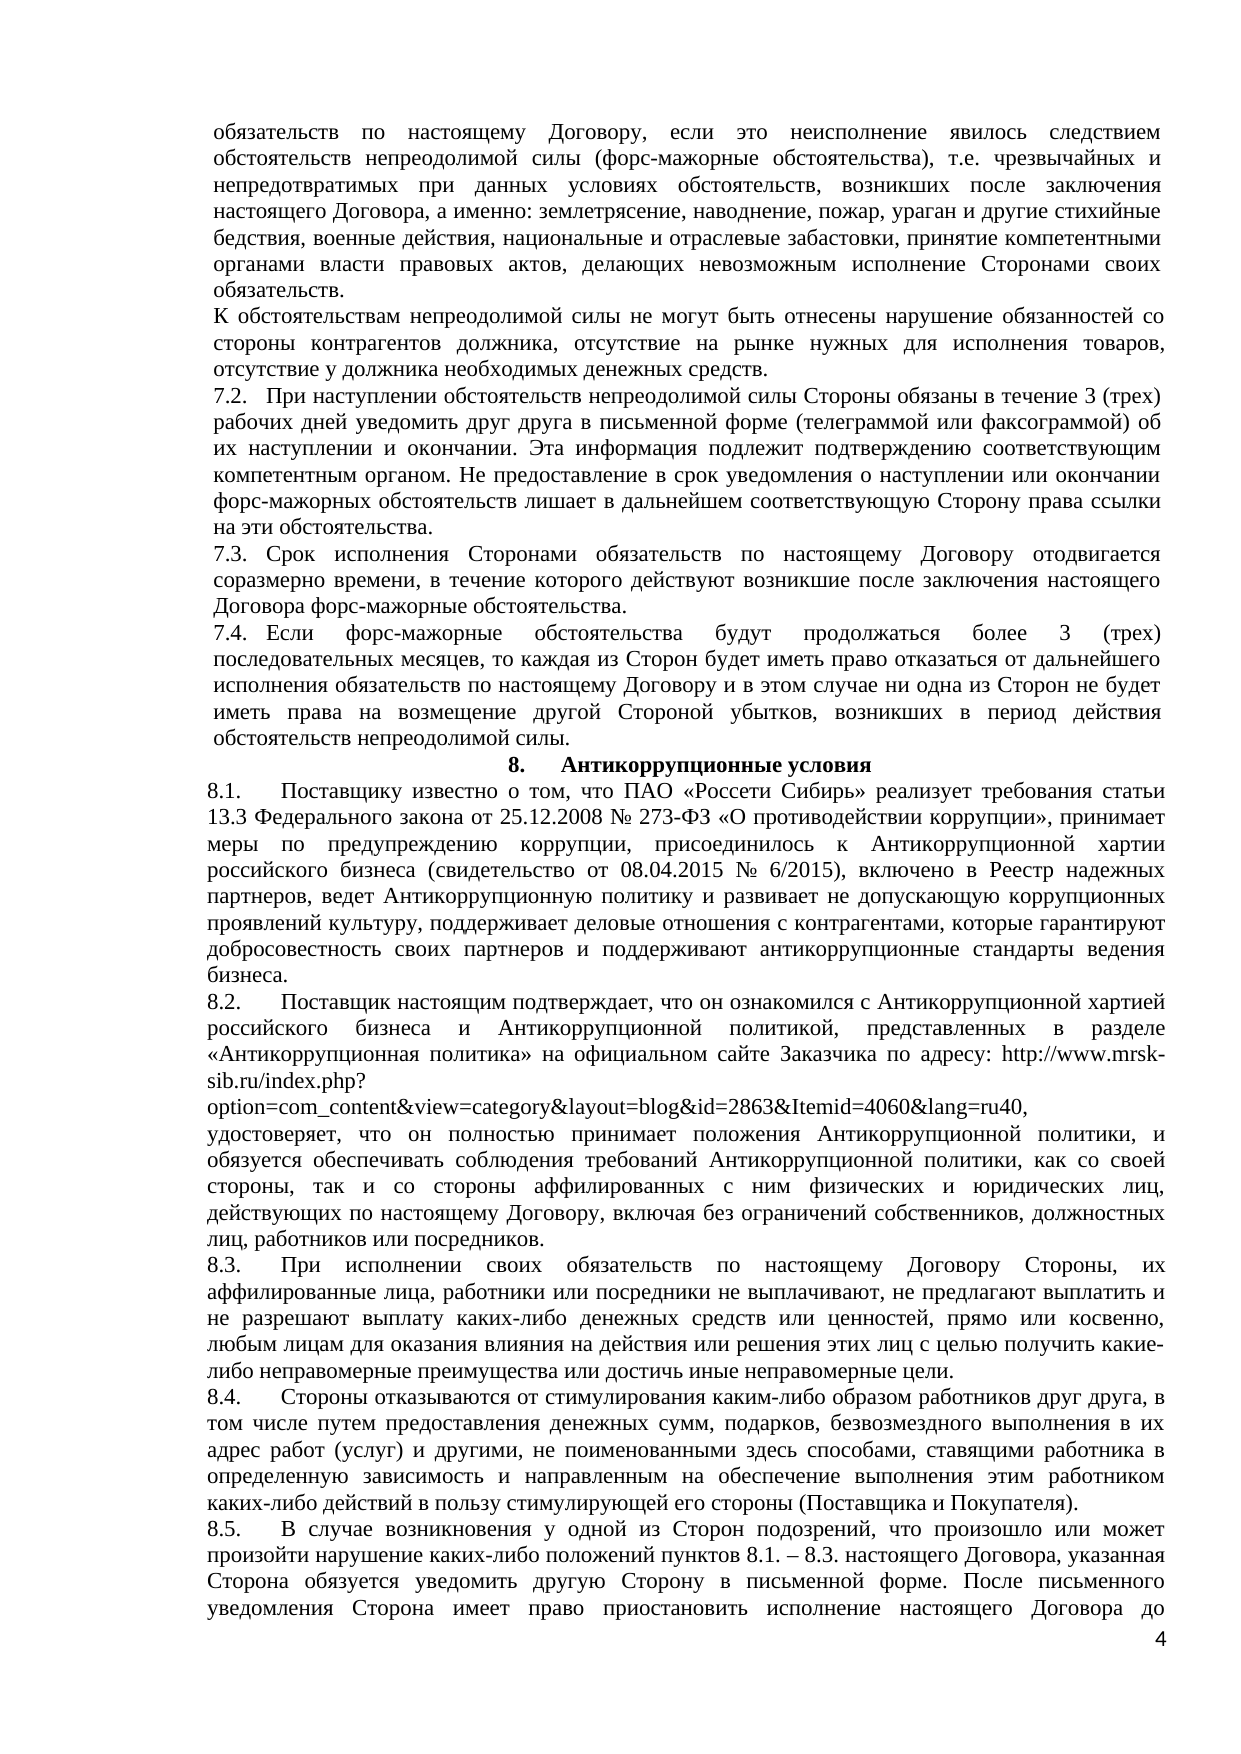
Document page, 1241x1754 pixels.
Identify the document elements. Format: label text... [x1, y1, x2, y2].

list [207, 1515, 1167, 1620]
list При наступлении обстоятельств непреодолимой силы Стороны обязаны в течение 3 (трех) рабочих дней уведомить друг друга в письменной форме (телеграммой или факсограммой) об их наступлении и окончании. Эта информация подлежит подтверждению соответствующим компетентным органом. Не предоставление в срок уведомления о наступлении или окончании форс-мажорных обстоятельств лишает в дальнейшем соответствующую Сторону права ссылки на эти обстоятельства. [213, 382, 1162, 540]
list Стороны отказываются от стимулирования каким-либо образом работников друг друга, в том числе путем предоставления денежных сумм, подарков, безвозмездного выполнения в их адрес работ (услуг) и другими, не поименованными здесь способами, ставящими работника в определенную зависимость и направленным на обеспечение выполнения этим работником каких-либо действий в пользу стимулирующей его стороны (Поставщика и Покупателя). [207, 1383, 1167, 1515]
list При исполнении своих обязательств по настоящему Договору Стороны, их аффилированные лица, работники или посредники не выплачивают, не предлагают выплатить и не разрешают выплату каких-либо денежных средств или ценностей, прямо или косвенно, любым лицам для оказания влияния на действия или решения этих лиц с целью получить какие-либо неправомерные преимущества или достичь иные неправомерные цели. [207, 1251, 1167, 1383]
text К обстоятельствам непреодолимой силы не могут быть отнесены нарушение обязанностей со стороны контрагентов должника, отсутствие на рынке нужных для исполнения товаров, отсутствие у должника необходимых денежных средств. [213, 303, 1167, 382]
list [213, 118, 1162, 303]
list Срок исполнения Сторонами обязательств по настоящему Договору отодвигается соразмерно времени, в течение которого действуют возникшие после заключения настоящего Договора форс-мажорные обстоятельства. [213, 540, 1162, 619]
list Поставщику известно о том, что ПАО «Россети Сибирь» реализует требования статьи 13.3 Федерального закона от 25.12.2008 № 273-ФЗ «О противодействии коррупции», принимает меры по предупреждению коррупции, присоединилось к Антикоррупционной хартии российского бизнеса (свидетельство от 08.04.2015 № 6/2015), включено в Реестр надежных партнеров, ведет Антикоррупционную политику и развивает не допускающую коррупционных проявлений культуру, поддерживает деловые отношения с контрагентами, которые гарантируют добросовестность своих партнеров и поддерживают антикоррупционные стандарты ведения бизнеса. [207, 777, 1167, 988]
list Поставщик настоящим подтверждает, что он ознакомился с Антикоррупционной хартией российского бизнеса и Антикоррупционной политикой, представленных в разделе «Антикоррупционная политика» на официальном сайте Заказчика по адресу: http://www.mrsk-sib.ru/index.php?option=com_content&view=category&layout=blog&id=2863&Itemid=4060&lang=ru40, удостоверяет, что он полностью принимает положения Антикоррупционной политики, и обязуется обеспечивать соблюдения требований Антикоррупционной политики, как со своей стороны, так и со стороны аффилированных с ним физических и юридических лиц, действующих по настоящему Договору, включая без ограничений собственников, должностных лиц, работников или посредников. [207, 988, 1167, 1251]
list Если форс-мажорные обстоятельства будут продолжаться более 3 (трех) последовательных месяцев, то каждая из Сторон будет иметь право отказаться от дальнейшего исполнения обязательств по настоящему Договору и в этом случае ни одна из Сторон не будет иметь права на возмещение другой Стороной убытков, возникших в период действия обстоятельств непреодолимой силы. [213, 619, 1162, 751]
list Антикоррупционные условия [213, 751, 1167, 777]
